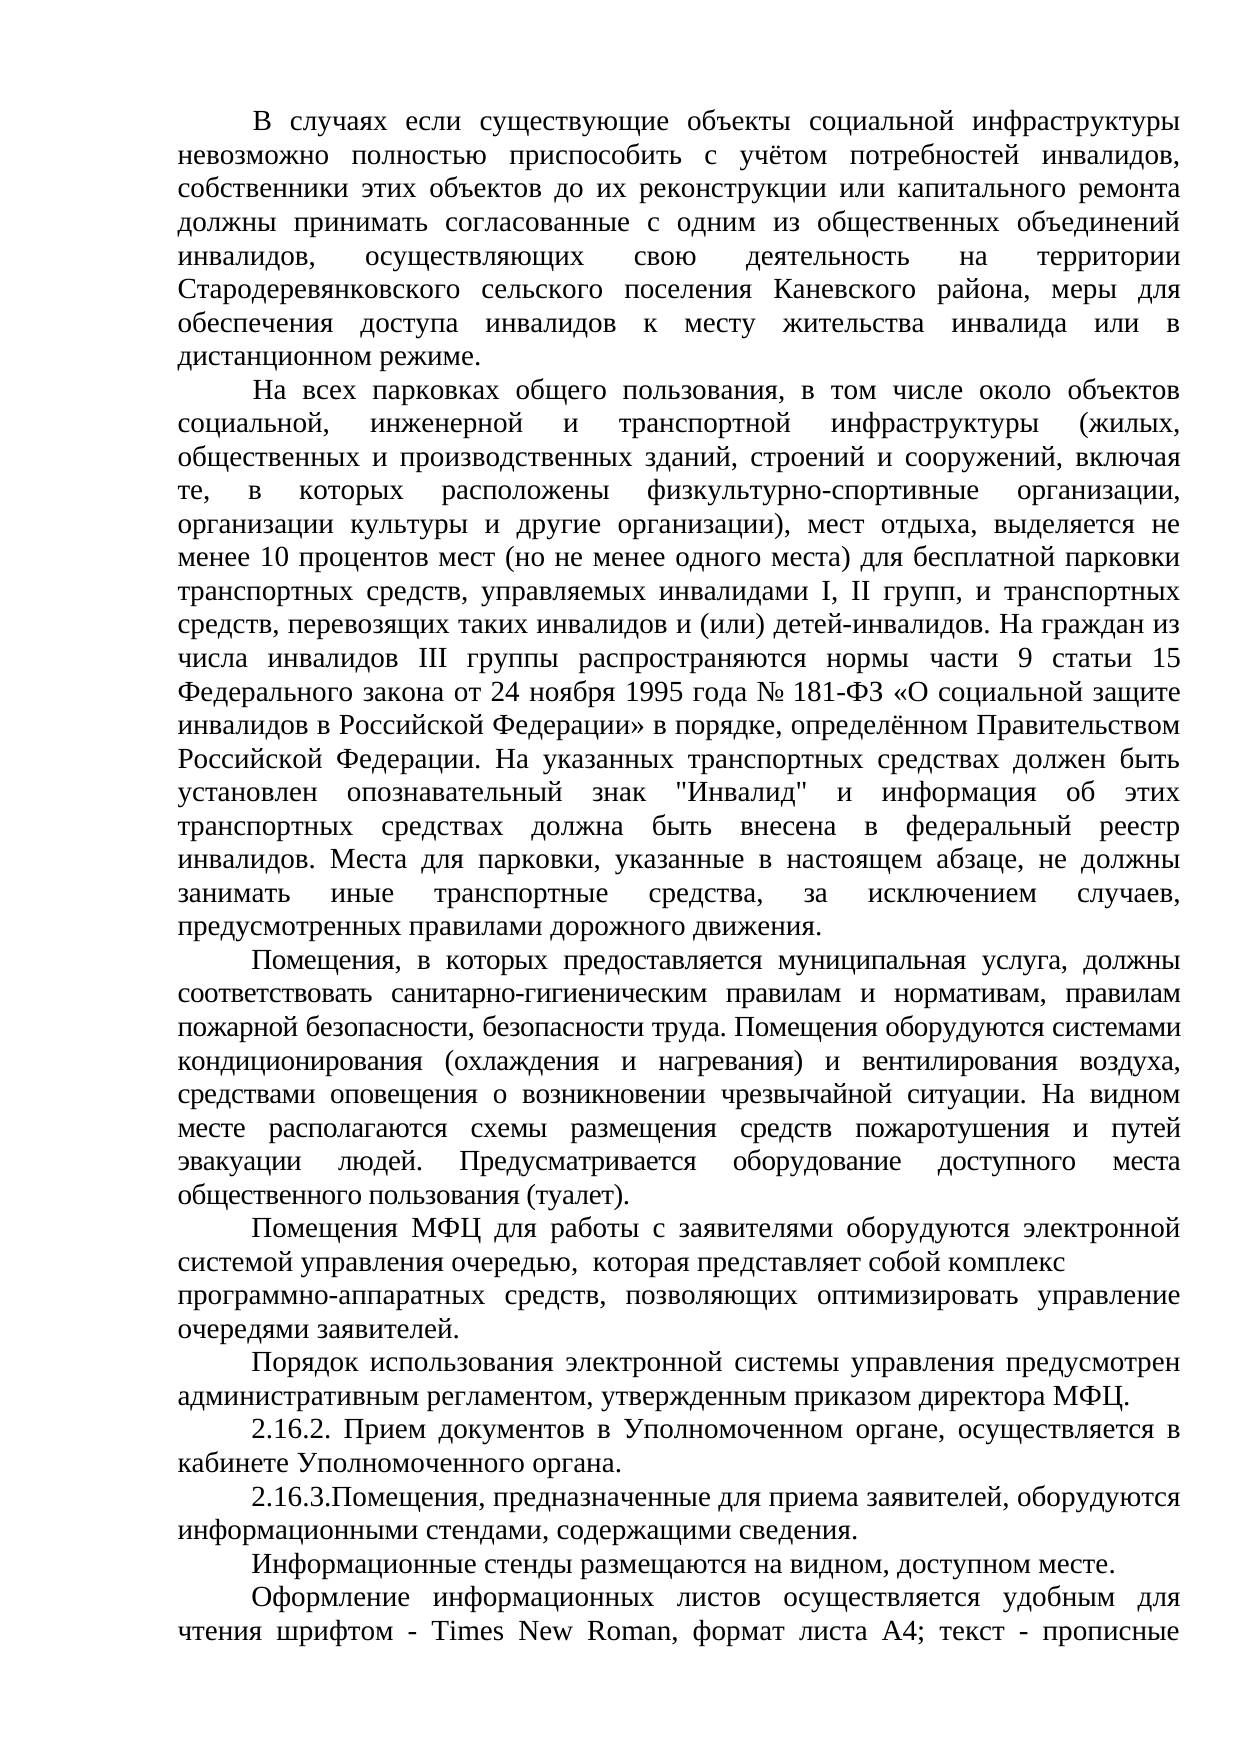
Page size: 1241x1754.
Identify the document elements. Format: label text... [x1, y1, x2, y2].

text На всех парковках общего пользования, в том числе около объектов социальной, инженерной и транспортной инфраструктуры (жилых, общественных и производственных зданий, строений и сооружений, включая те, в которых расположены физкультурно-спортивные организации, организации культуры и другие организации), мест отдыха, выделяется не менее 10 процентов мест (но не менее одного места) для бесплатной парковки транспортных средств, управляемых инвалидами I, II групп, и транспортных средств, перевозящих таких инвалидов и (или) детей-инвалидов. На граждан из числа инвалидов III группы распространяются нормы части 9 статьи 15 Федерального закона от 24 ноября 1995 года № 181-ФЗ «О социальной защите инвалидов в Российской Федерации» в порядке, определённом Правительством Российской Федерации. На указанных транспортных средствах должен быть установлен опознавательный знак "Инвалид" и информация об этих транспортных средствах должна быть внесена в федеральный реестр инвалидов. Места для парковки, указанные в настоящем абзаце, не должны занимать иные транспортные средства, за исключением случаев, предусмотренных правилами дорожного движения. [177, 372, 1181, 942]
text Порядок использования электронной системы управления предусмотрен административным регламентом, утвержденным приказом директора МФЦ. [177, 1344, 1181, 1412]
text Помещения, в которых предоставляется муниципальная услуга, должны соответствовать санитарно-гигиеническим правилам и нормативам, правилам пожарной безопасности, безопасности труда. Помещения оборудуются системами кондиционирования (охлаждения и нагревания) и вентилирования воздуха, средствами оповещения о возникновении чрезвычайной ситуации. На видном месте располагаются схемы размещения средств пожаротушения и путей эвакуации людей. Предусматривается оборудование доступного места общественного пользования (туалет). [177, 942, 1181, 1210]
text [177, 1579, 1181, 1646]
text В случаях если существующие объекты социальной инфраструктуры невозможно полностью приспособить с учётом потребностей инвалидов, собственники этих объектов до их реконструкции или капитального ремонта должны принимать согласованные с одним из общественных объединений инвалидов, осуществляющих свою деятельность на территории Стародеревянковского сельского поселения Каневского района, меры для обеспечения доступа инвалидов к месту жительства инвалида или в дистанционном режиме. [177, 103, 1181, 372]
text Помещения МФЦ для работы с заявителями оборудуются электронной системой управления очередью, которая представляет собой комплекс [177, 1210, 1181, 1277]
text 2.16.3.Помещения, предназначенные для приема заявителей, оборудуются информационными стендами, содержащими сведения. [177, 1479, 1181, 1546]
text программно-аппаратных средств, позволяющих оптимизировать управление очередями заявителей. [177, 1277, 1181, 1344]
text 2.16.2. Прием документов в Уполномоченном органе, осуществляется в кабинете Уполномоченного органа. [177, 1412, 1181, 1479]
text Информационные стенды размещаются на видном, доступном месте. [177, 1546, 1181, 1579]
